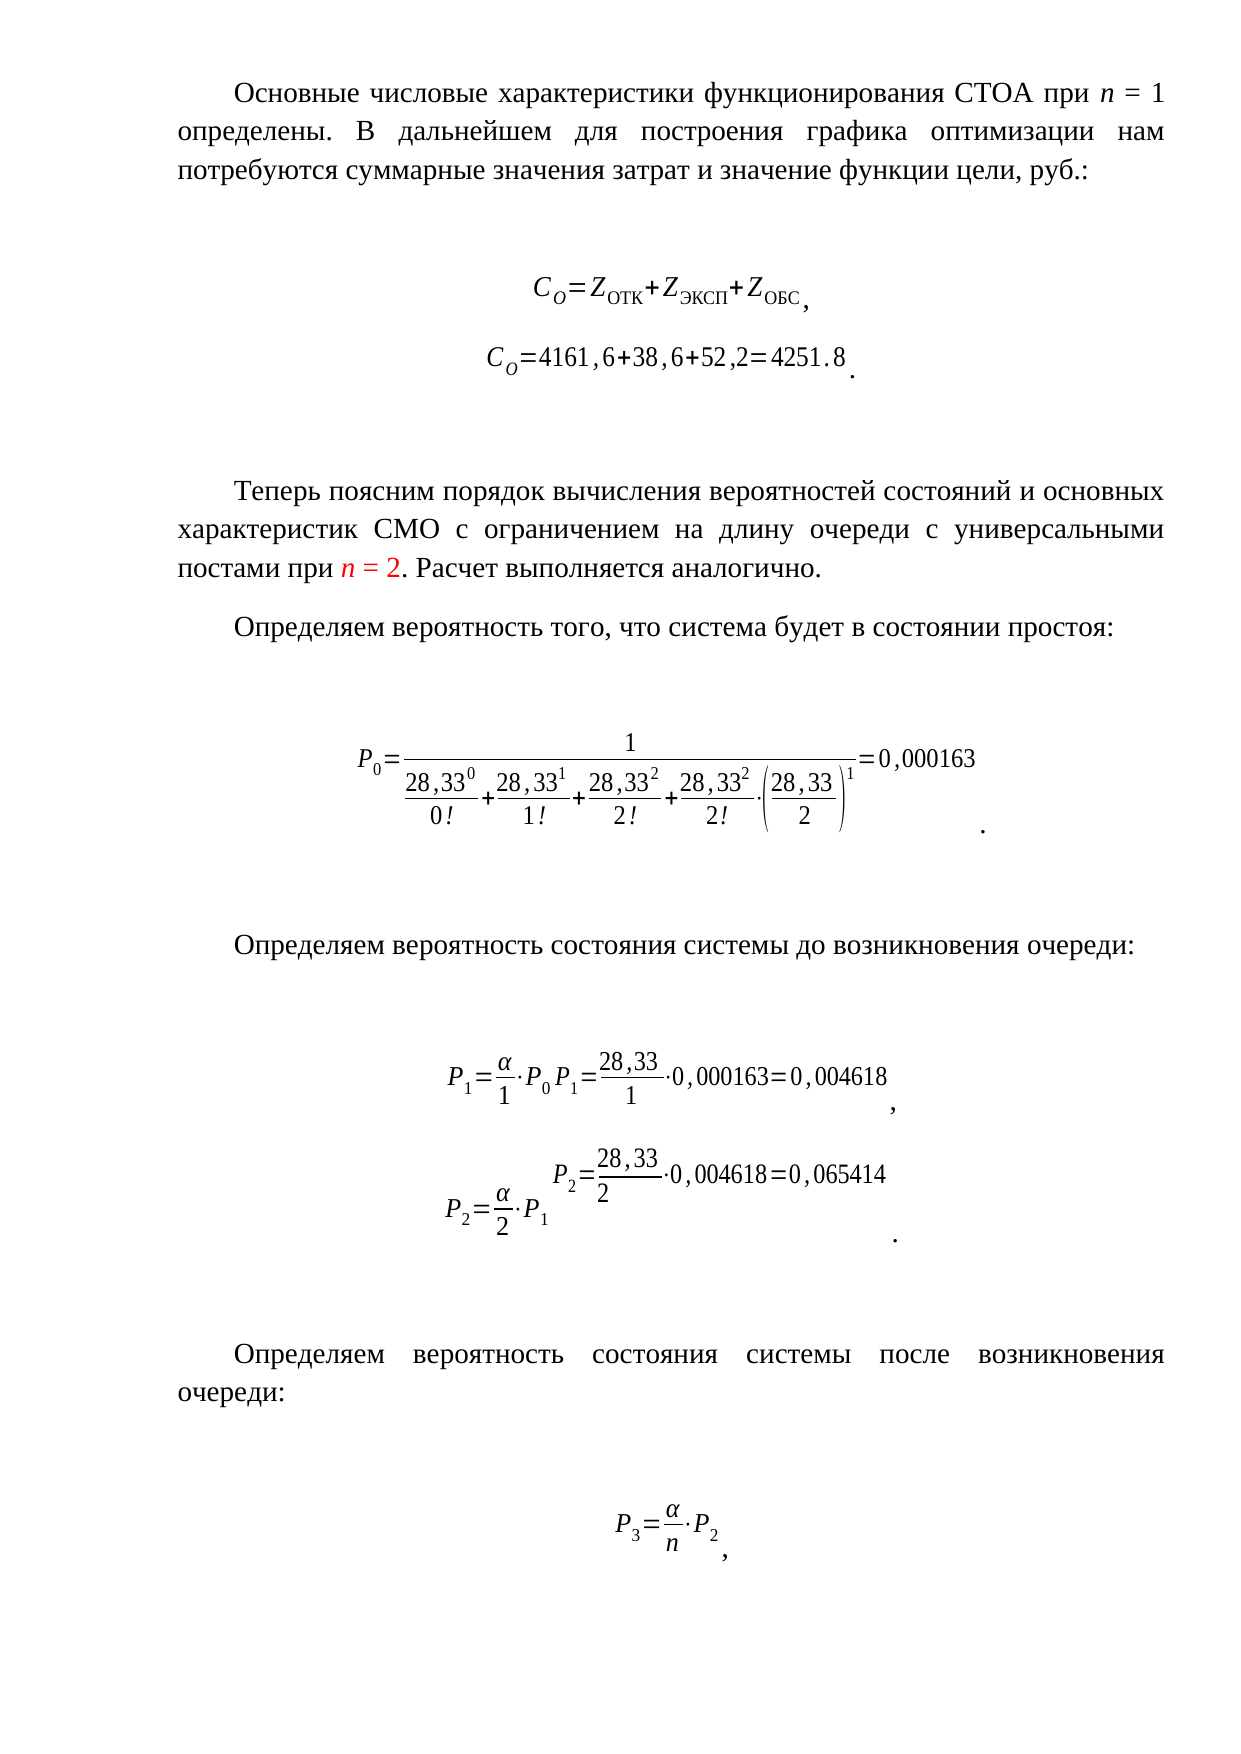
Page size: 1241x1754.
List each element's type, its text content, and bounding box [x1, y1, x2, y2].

text . [177, 728, 1165, 840]
text Определяем вероятность состояния системы после возникновения очереди: [177, 1336, 1165, 1408]
text , [177, 1046, 1165, 1117]
text , [177, 271, 1165, 315]
text Определяем вероятность того, что система будет в состоянии простоя: [177, 609, 1165, 643]
text . [177, 1143, 1165, 1248]
text Теперь поясним порядок вычисления вероятностей состояний и основных характеристик СМО с ограничением на длину очереди с универсальными постами при n = 2. Расчет выполняется аналогично. [177, 473, 1165, 583]
text Определяем вероятность состояния системы до возникновения очереди: [177, 927, 1165, 961]
text . [177, 341, 1165, 385]
text Основные числовые характеристики функционирования СТОА при n = 1 определены. В дальнейшем для построения графика оптимизации нам потребуются суммарные значения затрат и значение функции цели, руб.: [177, 75, 1165, 186]
text , [177, 1493, 1165, 1564]
